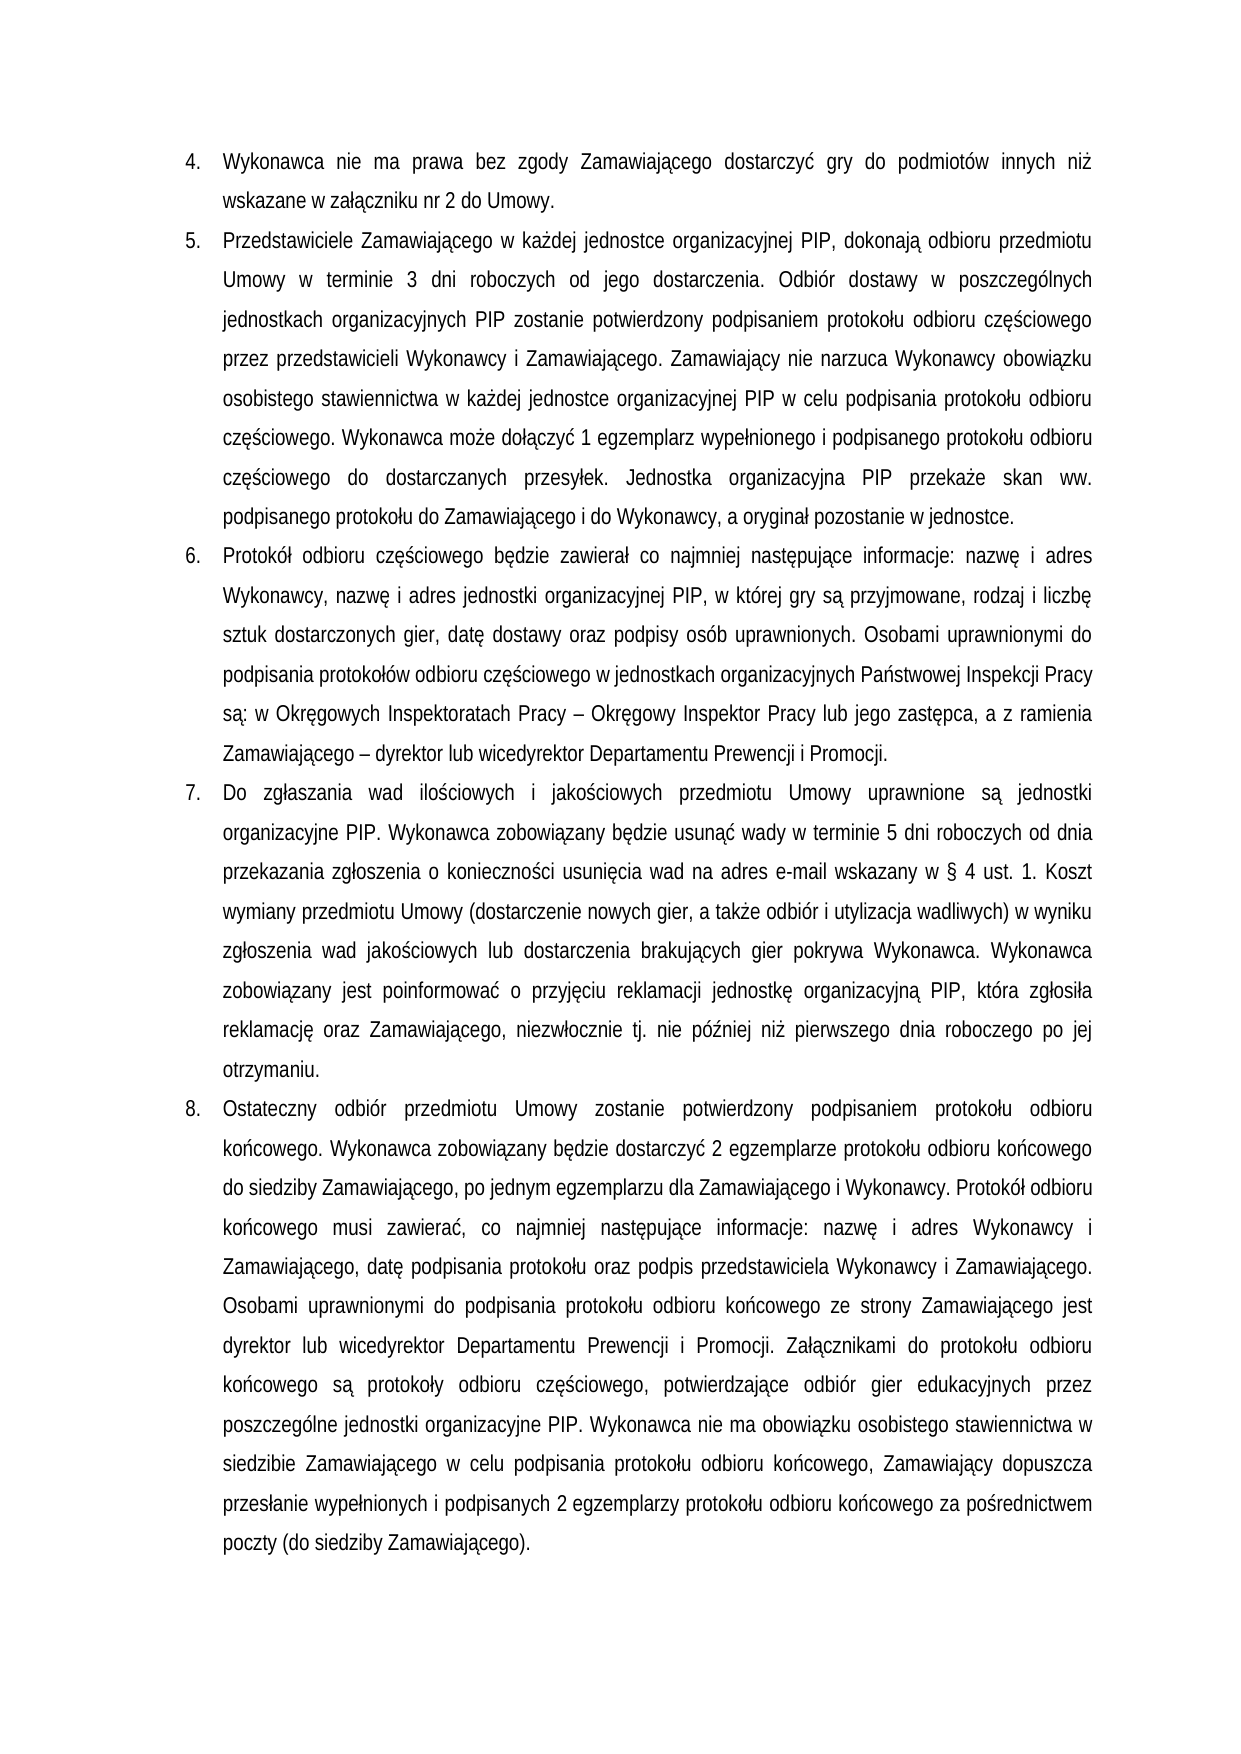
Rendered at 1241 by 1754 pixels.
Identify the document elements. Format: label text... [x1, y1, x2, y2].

list Ostateczny odbiór przedmiotu Umowy zostanie potwierdzony podpisaniem protokołu odbioru końcowego. Wykonawca zobowiązany będzie dostarczyć 2 egzemplarze protokołu odbioru końcowego do siedziby Zamawiającego, po jednym egzemplarzu dla Zamawiającego i Wykonawcy. Protokół odbioru końcowego musi zawierać, co najmniej następujące informacje: nazwę i adres Wykonawcy i Zamawiającego, datę podpisania protokołu oraz podpis przedstawiciela Wykonawcy i Zamawiającego. Osobami uprawnionymi do podpisania protokołu odbioru końcowego ze strony Zamawiającego jest dyrektor lub wicedyrektor Departamentu Prewencji i Promocji. Załącznikami do protokołu odbioru końcowego są protokoły odbioru częściowego, potwierdzające odbiór gier edukacyjnych przez poszczególne jednostki organizacyjne PIP. Wykonawca nie ma obowiązku osobistego stawiennictwa w siedzibie Zamawiającego w celu podpisania protokołu odbioru końcowego, Zamawiający dopuszcza przesłanie wypełnionych i podpisanych 2 egzemplarzy protokołu odbioru końcowego za pośrednictwem poczty (do siedziby Zamawiającego). [185, 1095, 1093, 1556]
list Do zgłaszania wad ilościowych i jakościowych przedmiotu Umowy uprawnione są jednostki organizacyjne PIP. Wykonawca zobowiązany będzie usunąć wady w terminie 5 dni roboczych od dnia przekazania zgłoszenia o konieczności usunięcia wad na adres e-mail wskazany w § 4 ust. 1. Koszt wymiany przedmiotu Umowy (dostarczenie nowych gier, a także odbiór i utylizacja wadliwych) w wyniku zgłoszenia wad jakościowych lub dostarczenia brakujących gier pokrywa Wykonawca. Wykonawca zobowiązany jest poinformować o przyjęciu reklamacji jednostkę organizacyjną PIP, która zgłosiła reklamację oraz Zamawiającego, niezwłocznie tj. nie później niż pierwszego dnia roboczego po jej otrzymaniu. [185, 779, 1093, 1082]
list Wykonawca nie ma prawa bez zgody Zamawiającego dostarczyć gry do podmiotów innych niż wskazane w załączniku nr 2 do Umowy. [185, 148, 1093, 213]
list Przedstawiciele Zamawiającego w każdej jednostce organizacyjnej PIP, dokonają odbioru przedmiotu Umowy w terminie 3 dni roboczych od jego dostarczenia. Odbiór dostawy w poszczególnych jednostkach organizacyjnych PIP zostanie potwierdzony podpisaniem protokołu odbioru częściowego przez przedstawicieli Wykonawcy i Zamawiającego. Zamawiający nie narzuca Wykonawcy obowiązku osobistego stawiennictwa w każdej jednostce organizacyjnej PIP w celu podpisania protokołu odbioru częściowego. Wykonawca może dołączyć 1 egzemplarz wypełnionego i podpisanego protokołu odbioru częściowego do dostarczanych przesyłek. Jednostka organizacyjna PIP przekaże skan ww. podpisanego protokołu do Zamawiającego i do Wykonawcy, a oryginał pozostanie w jednostce. [185, 227, 1093, 529]
list Protokół odbioru częściowego będzie zawierał co najmniej następujące informacje: nazwę i adres Wykonawcy, nazwę i adres jednostki organizacyjnej PIP, w której gry są przyjmowane, rodzaj i liczbę sztuk dostarczonych gier, datę dostawy oraz podpisy osób uprawnionych. Osobami uprawnionymi do podpisania protokołów odbioru częściowego w jednostkach organizacyjnych Państwowej Inspekcji Pracy są: w Okręgowych Inspektoratach Pracy – Okręgowy Inspektor Pracy lub jego zastępca, a z ramienia Zamawiającego – dyrektor lub wicedyrektor Departamentu Prewencji i Promocji. [185, 542, 1093, 766]
